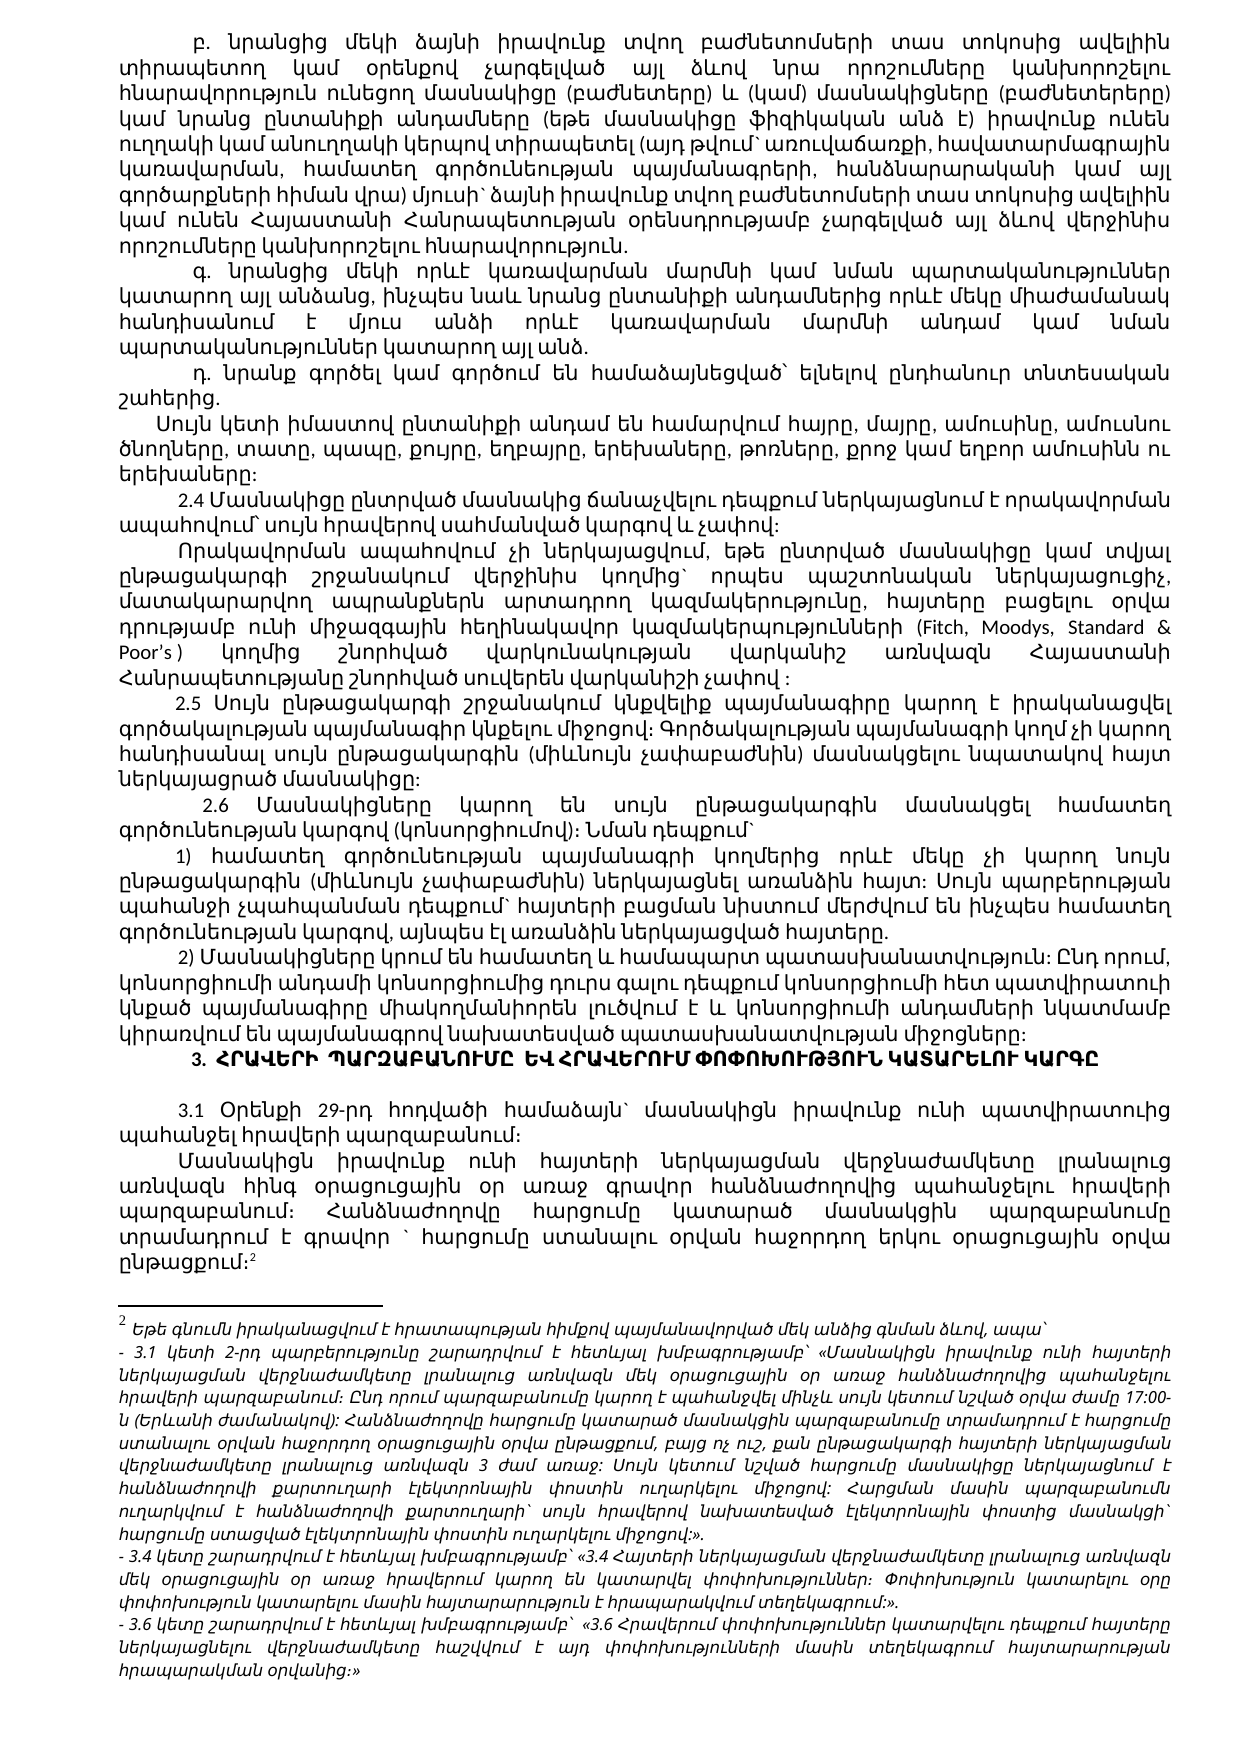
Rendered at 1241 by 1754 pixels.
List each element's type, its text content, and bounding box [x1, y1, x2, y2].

text գ. նրանցից մեկի որևէ կառավարման մարմնի կամ նման պարտականություններ կատարող այլ անձանց, ինչպես նաև նրանց ընտանիքի անդամներից որևէ մեկը միաժամանակ հանդիսանում է մյուս անձի որևէ կառավարման մարմնի անդամ կամ նման պարտականություններ կատարող այլ անձ. [118, 258, 1171, 360]
text Մասնակիցն իրավունք ունի հայտերի ներկայացման վերջնաժամկետը լրանալուց առնվազն հինգ օրացուցային օր առաջ գրավոր հանձնաժողովից պահանջելու հրավերի պարզաբանում։ Հանձնաժողովը հարցումը կատարած մասնակցին պարզաբանումը տրամադրում է գրավոր ` հարցումը ստանալու օրվան հաջորդող երկու օրացուցային օրվա ընթացքում։ [118, 1148, 1171, 1275]
text 2.6 Մասնակիցները կարող են սույն ընթացակարգին մասնակցել համատեղ գործունեության կարգով (կոնսորցիումով)։ Նման դեպքում` [118, 792, 1171, 843]
text 3.1 Օրենքի 29-րդ հոդվածի համաձայն` մասնակիցն իրավունք ունի պատվիրատուից պահանջել հրավերի պարզաբանում։ [118, 1097, 1171, 1148]
text բ. նրանցից մեկի ձայնի իրավունք տվող բաժնետոմսերի տաս տոկոսից ավելիին տիրապետող կամ օրենքով չարգելված այլ ձևով նրա որոշումները կանխորոշելու հնարավորություն ունեցող մասնակիցը (բաժնետերը) և (կամ) մասնակիցները (բաժնետերերը) կամ նրանց ընտանիքի անդամները (եթե մասնակիցը ֆիզիկական անձ է) իրավունք ունեն ուղղակի կամ անուղղակի կերպով տիրապետել (այդ թվում` առուվաճառքի, հավատարմագրային կառավարման, համատեղ գործունեության պայմանագրերի, հանձնարարականի կամ այլ գործարքների հիման վրա) մյուսի` ձայնի իրավունք տվող բաժնետոմսերի տաս տոկոսից ավելիին կամ ունեն Հայաստանի Հանրապետության օրենսդրությամբ չարգելված այլ ձևով վերջինիս որոշումները կանխորոշելու հնարավորություն. [118, 29, 1171, 258]
text 2.5 Սույն ընթացակարգի շրջանակում կնքվելիք պայմանագիրը կարող է իրականացվել գործակալության պայմանագիր կնքելու միջոցով։ Գործակալության պայմանագրի կողմ չի կարող հանդիսանալ սույն ընթացակարգին (միևնույն չափաբաժնին) մասնակցելու նպատակով հայտ ներկայացրած մասնակիցը: [118, 690, 1171, 792]
text 2.4 Մասնակիցը ընտրված մասնակից ճանաչվելու դեպքում ներկայացնում է որակավորման ապահովում՝ սույն հրավերով սահմանված կարգով և չափով: [118, 487, 1171, 538]
text 3. ՀՐԱՎԵՐԻ ՊԱՐԶԱԲԱՆՈՒՄԸ ԵՎ ՀՐԱՎԵՐՈՒՄ ՓՈՓՈԽՈՒԹՅՈՒՆ ԿԱՏԱՐԵԼՈՒ ԿԱՐԳԸ [118, 1046, 1171, 1072]
text դ. նրանք գործել կամ գործում են համաձայնեցված՝ ելնելով ընդհանուր տնտեսական շահերից. [118, 360, 1171, 411]
text 1) համատեղ գործունեության պայմանագրի կողմերից որևէ մեկը չի կարող նույն ընթացակարգին (միևնույն չափաբաժնին) ներկայացնել առանձին հայտ: Սույն պարբերության պահանջի չպահպանման դեպքում` հայտերի բացման նիստում մերժվում են ինչպես համատեղ գործունեության կարգով, այնպես էլ առանձին ներկայացված հայտերը. [118, 843, 1171, 944]
text 2) Մասնակիցները կրում են համատեղ և համապարտ պատասխանատվություն: Ընդ որում, կոնսորցիումի անդամի կոնսորցիումից դուրս գալու դեպքում կոնսորցիումի հետ պատվիրատուի կնքած պայմանագիրը միակողմանիորեն լուծվում է և կոնսորցիումի անդամների նկատմամբ կիրառվում են պայմանագրով նախատեսված պատասխանատվության միջոցները: [118, 944, 1171, 1046]
text Սույն կետի իմաստով ընտանիքի անդամ են համարվում հայրը, մայրը, ամուսինը, ամուսնու ծնողները, տատը, պապը, քույրը, եղբայրը, երեխաները, թոռները, քրոջ կամ եղբոր ամուսինն ու երեխաները: [118, 411, 1171, 487]
text Որակավորման ապահովում չի ներկայացվում, եթե ընտրված մասնակիցը կամ տվյալ ընթացակարգի շրջանակում վերջինիս կողմից` որպես պաշտոնական ներկայացուցիչ, մատակարարվող ապրանքներն արտադրող կազմակերությունը, հայտերը բացելու օրվա դրությամբ ունի միջազգային հեղինակավոր կազմակերպությունների (Fitch, Moodys, Standard & Poor’s ) կողմից շնորհված վարկունակության վարկանիշ առնվազն Հայաստանի Հանրապետությանը շնորհված սուվերեն վարկանիշի չափով : [118, 538, 1171, 690]
